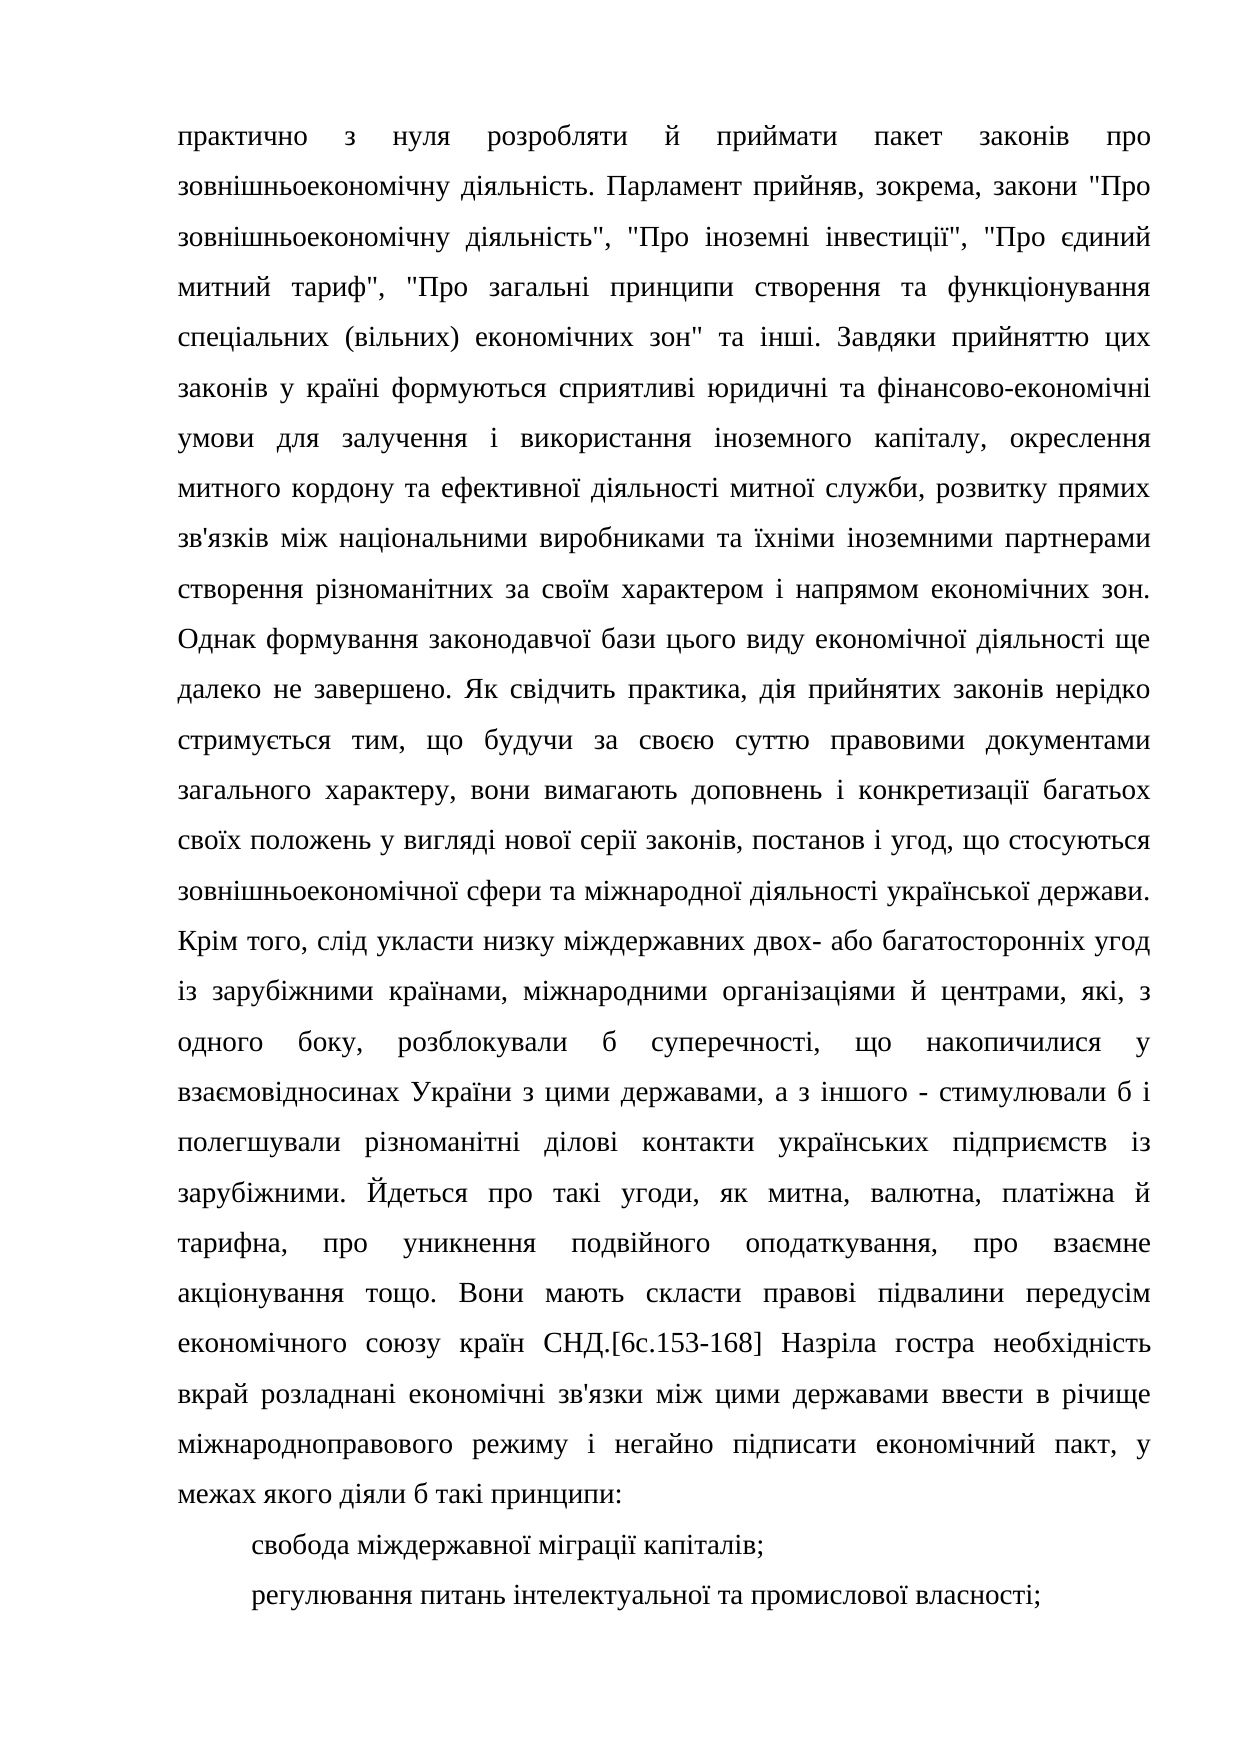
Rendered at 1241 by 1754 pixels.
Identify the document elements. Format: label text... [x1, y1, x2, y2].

text свобода міждержавної міграції капіталів; [177, 1527, 1152, 1560]
text регулювання питань інтелектуальної та промислової власності; [177, 1577, 1152, 1611]
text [177, 118, 1152, 1510]
